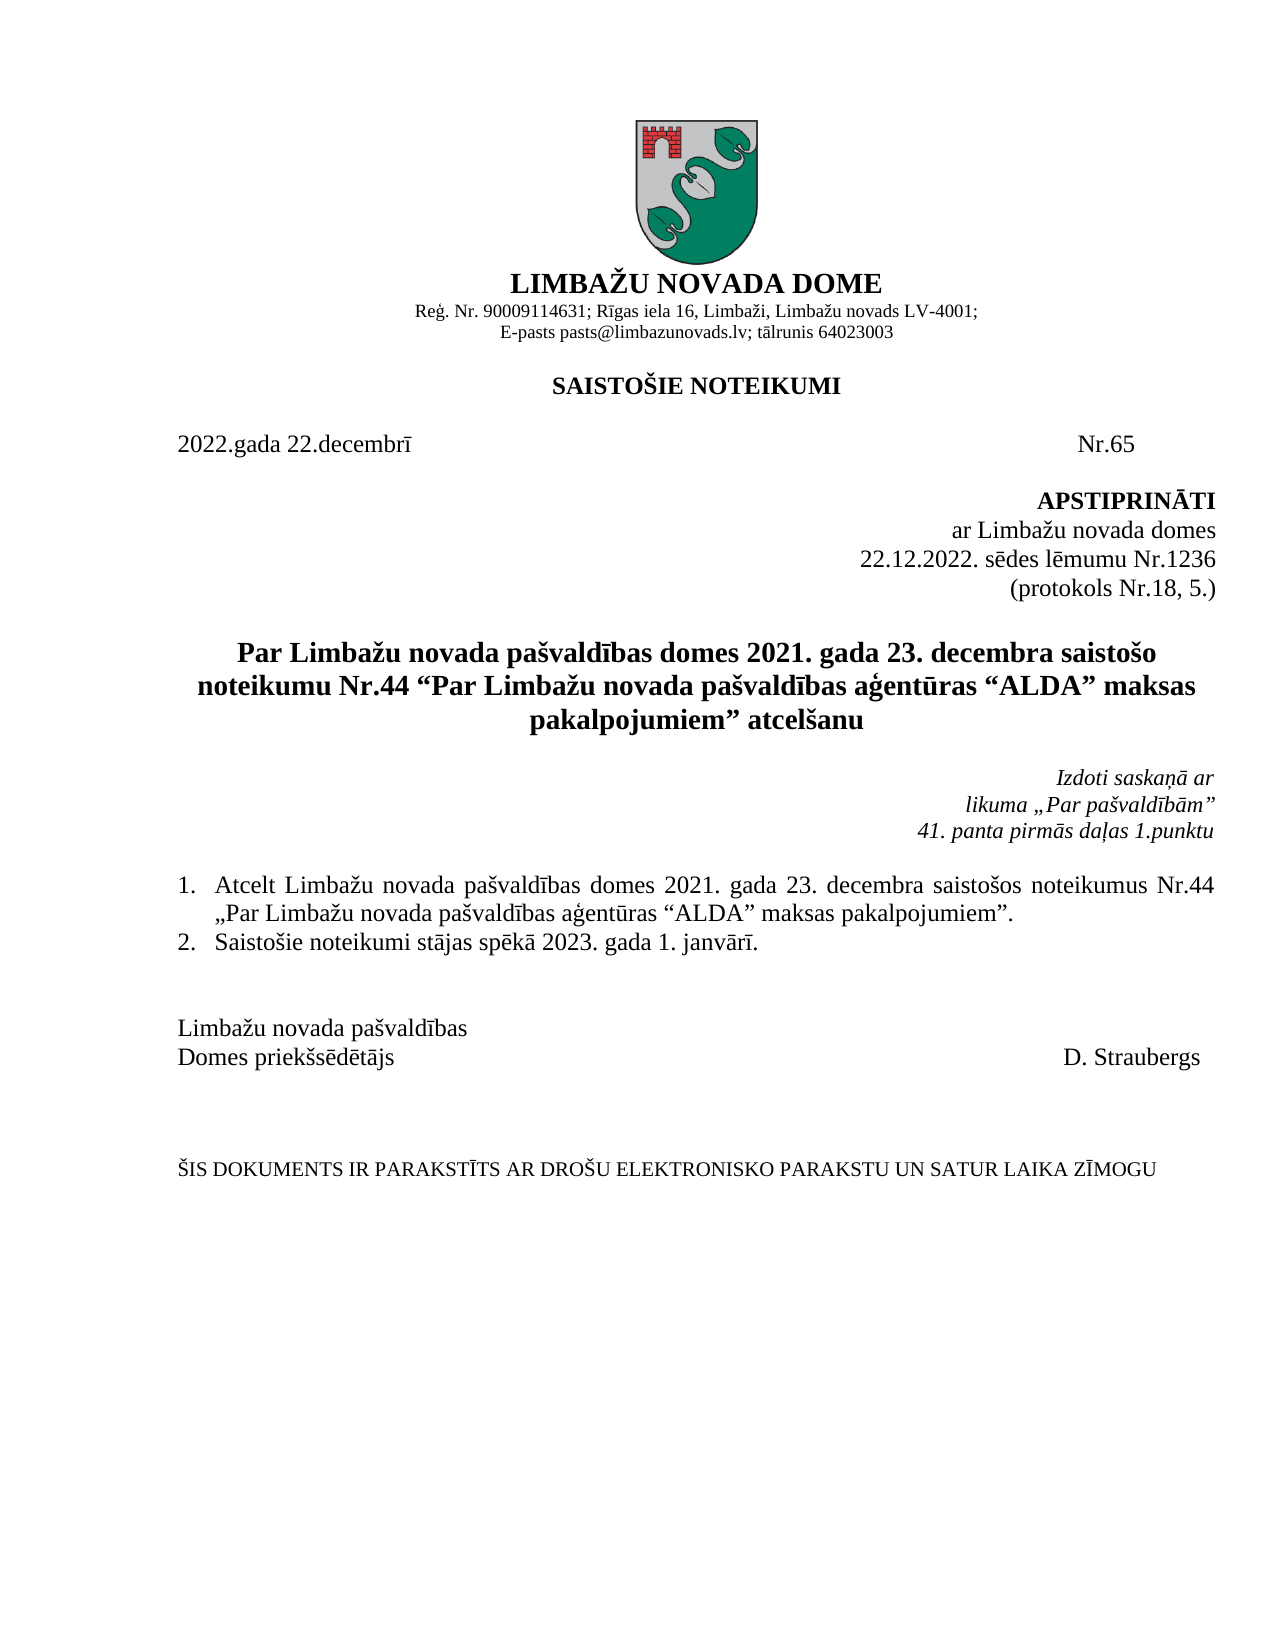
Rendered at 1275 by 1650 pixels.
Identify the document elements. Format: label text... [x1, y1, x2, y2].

text SAISTOŠIE NOTEIKUMI [177, 371, 1216, 400]
text E-pasts pasts@limbazunovads.lv; tālrunis 64023003 [177, 321, 1216, 343]
picture [633, 118, 760, 266]
text ar Limbažu novada domes [177, 515, 1216, 544]
text APSTIPRINĀTI [177, 486, 1216, 515]
text 22.12.2022. sēdes lēmumu Nr.1236 [177, 544, 1216, 573]
list Saistošie noteikumi stājas spēkā 2023. gada 1. janvārī. [177, 927, 1216, 956]
text likuma „Par pašvaldībām” [177, 791, 1216, 817]
text Par Limbažu novada pašvaldības domes 2021. gada 23. decembra saistošo noteikumu Nr.44 “Par Limbažu novada pašvaldības aģentūras “ALDA” maksas pakalpojumiem” atcelšanu [177, 635, 1216, 736]
text Limbažu novada pašvaldības [177, 1013, 1216, 1042]
text ŠIS DOKUMENTS IR PARAKSTĪTS AR DROŠU ELEKTRONISKO PARAKSTU UN SATUR LAIKA ZĪMOGU [177, 1157, 1216, 1181]
text Limbažu novada DOME [177, 266, 1216, 299]
text Izdoti saskaņā ar [177, 764, 1216, 791]
text Reģ. Nr. 90009114631; Rīgas iela 16, Limbaži, Limbažu novads LV-4001; [177, 299, 1216, 321]
text (protokols Nr.18, 5.) [177, 573, 1216, 601]
text 2022.gada 22.decembrī Nr.65 [177, 429, 1216, 458]
text 41. panta pirmās daļas 1.punktu [177, 817, 1216, 843]
list Atcelt Limbažu novada pašvaldības domes 2021. gada 23. decembra saistošos noteikumus Nr.44 „Par Limbažu novada pašvaldības aģentūras “ALDA” maksas pakalpojumiem”. [177, 870, 1216, 927]
text Domes priekšsēdētājs D. Straubergs [177, 1042, 1216, 1071]
